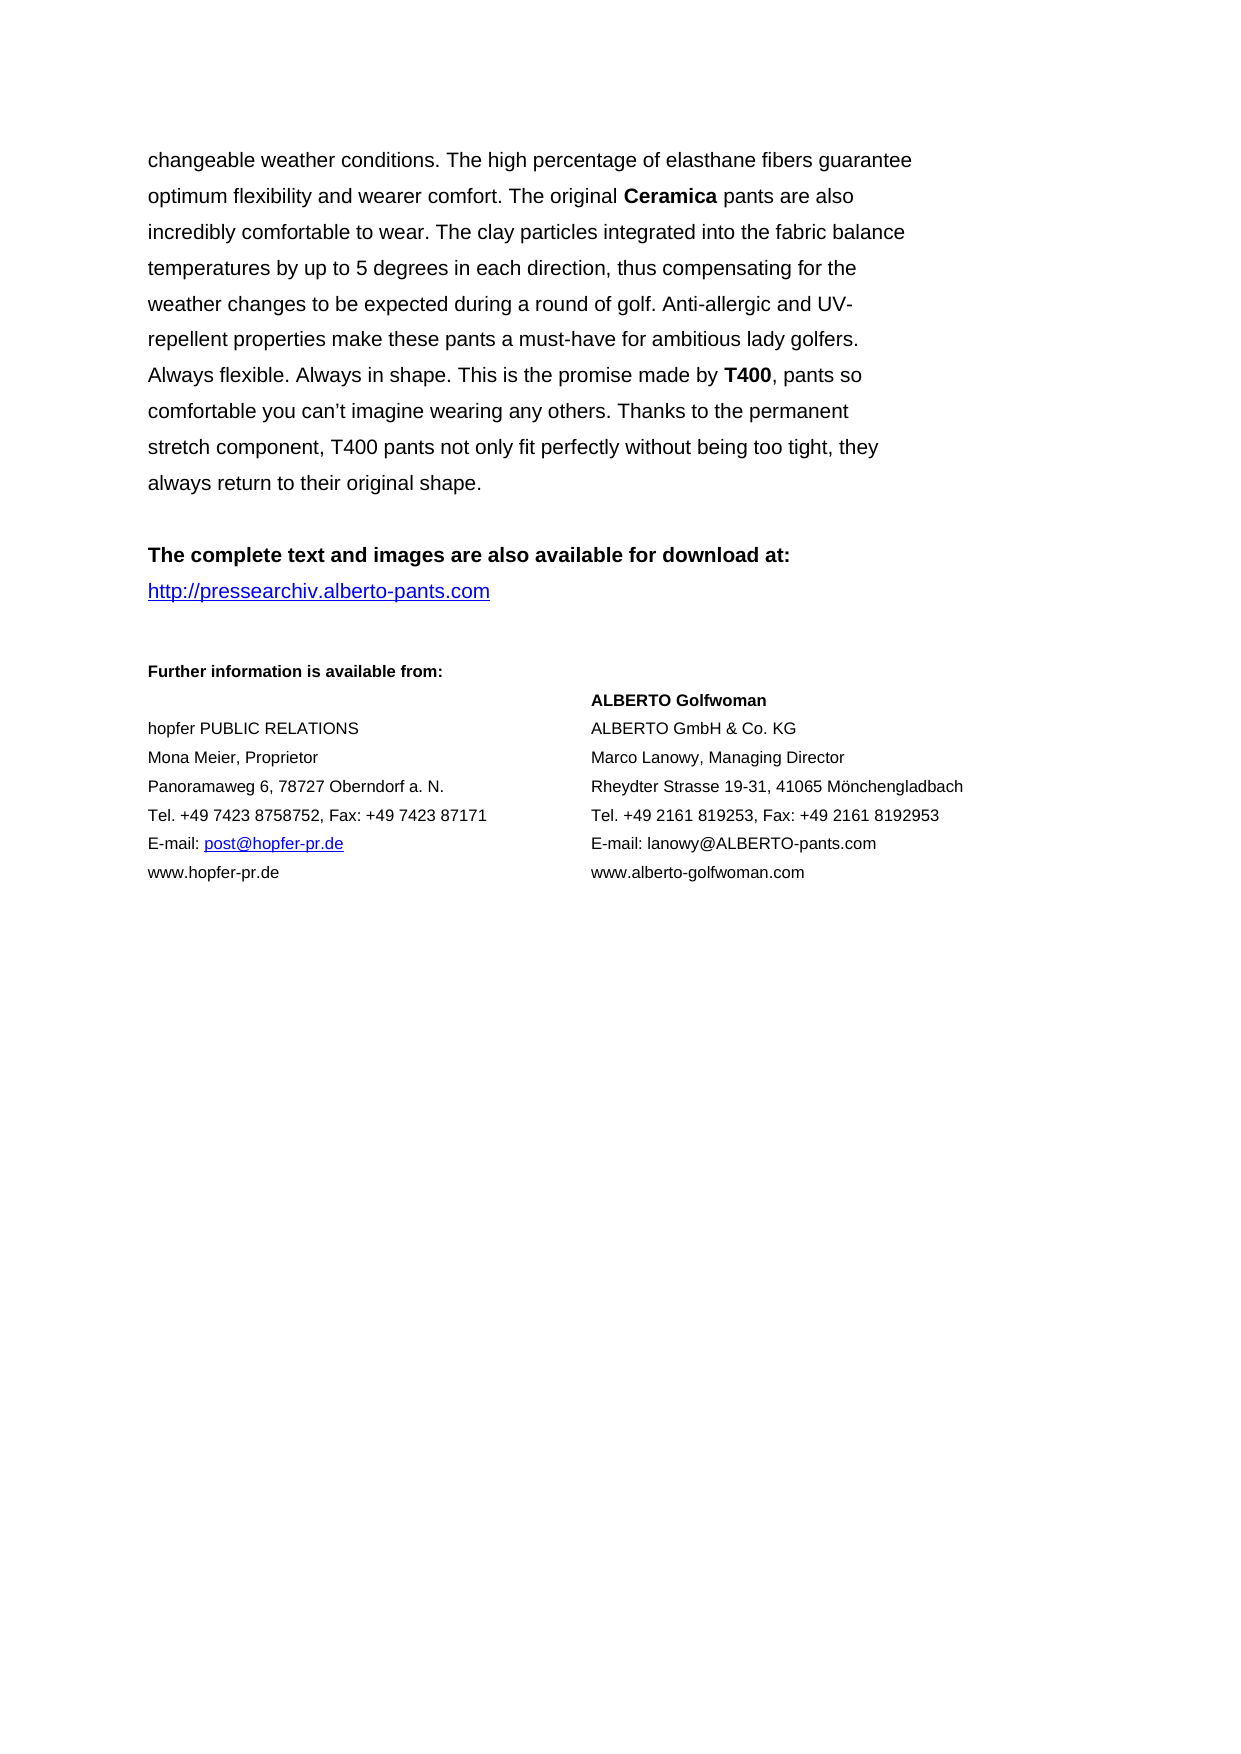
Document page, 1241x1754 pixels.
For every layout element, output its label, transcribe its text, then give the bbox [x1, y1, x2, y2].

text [148, 148, 915, 495]
text E-mail: post@hopfer-pr.de E-mail: lanowy@ALBERTO-pants.com [148, 834, 1172, 853]
text www.hopfer-pr.de www.alberto-golfwoman.com [148, 863, 1172, 882]
text Mona Meier, Proprietor Marco Lanowy, Managing Director [148, 748, 1172, 767]
text Tel. +49 7423 8758752, Fax: +49 7423 87171 Tel. +49 2161 819253, Fax: +49 2161 8192953 [148, 805, 1172, 824]
text Panoramaweg 6, 78727 Oberndorf a. N. Rheydter Strasse 19-31, 41065 Mönchengladbach [148, 777, 1172, 796]
text The complete text and images are also available for download at: http://pressearchiv.alberto-pants.com [148, 543, 915, 603]
text hopfer PUBLIC RELATIONS ALBERTO GmbH & Co. KG [148, 719, 1172, 738]
text Further information is available from: [148, 662, 1093, 681]
text ALBERTO Golfwoman [148, 690, 1172, 709]
